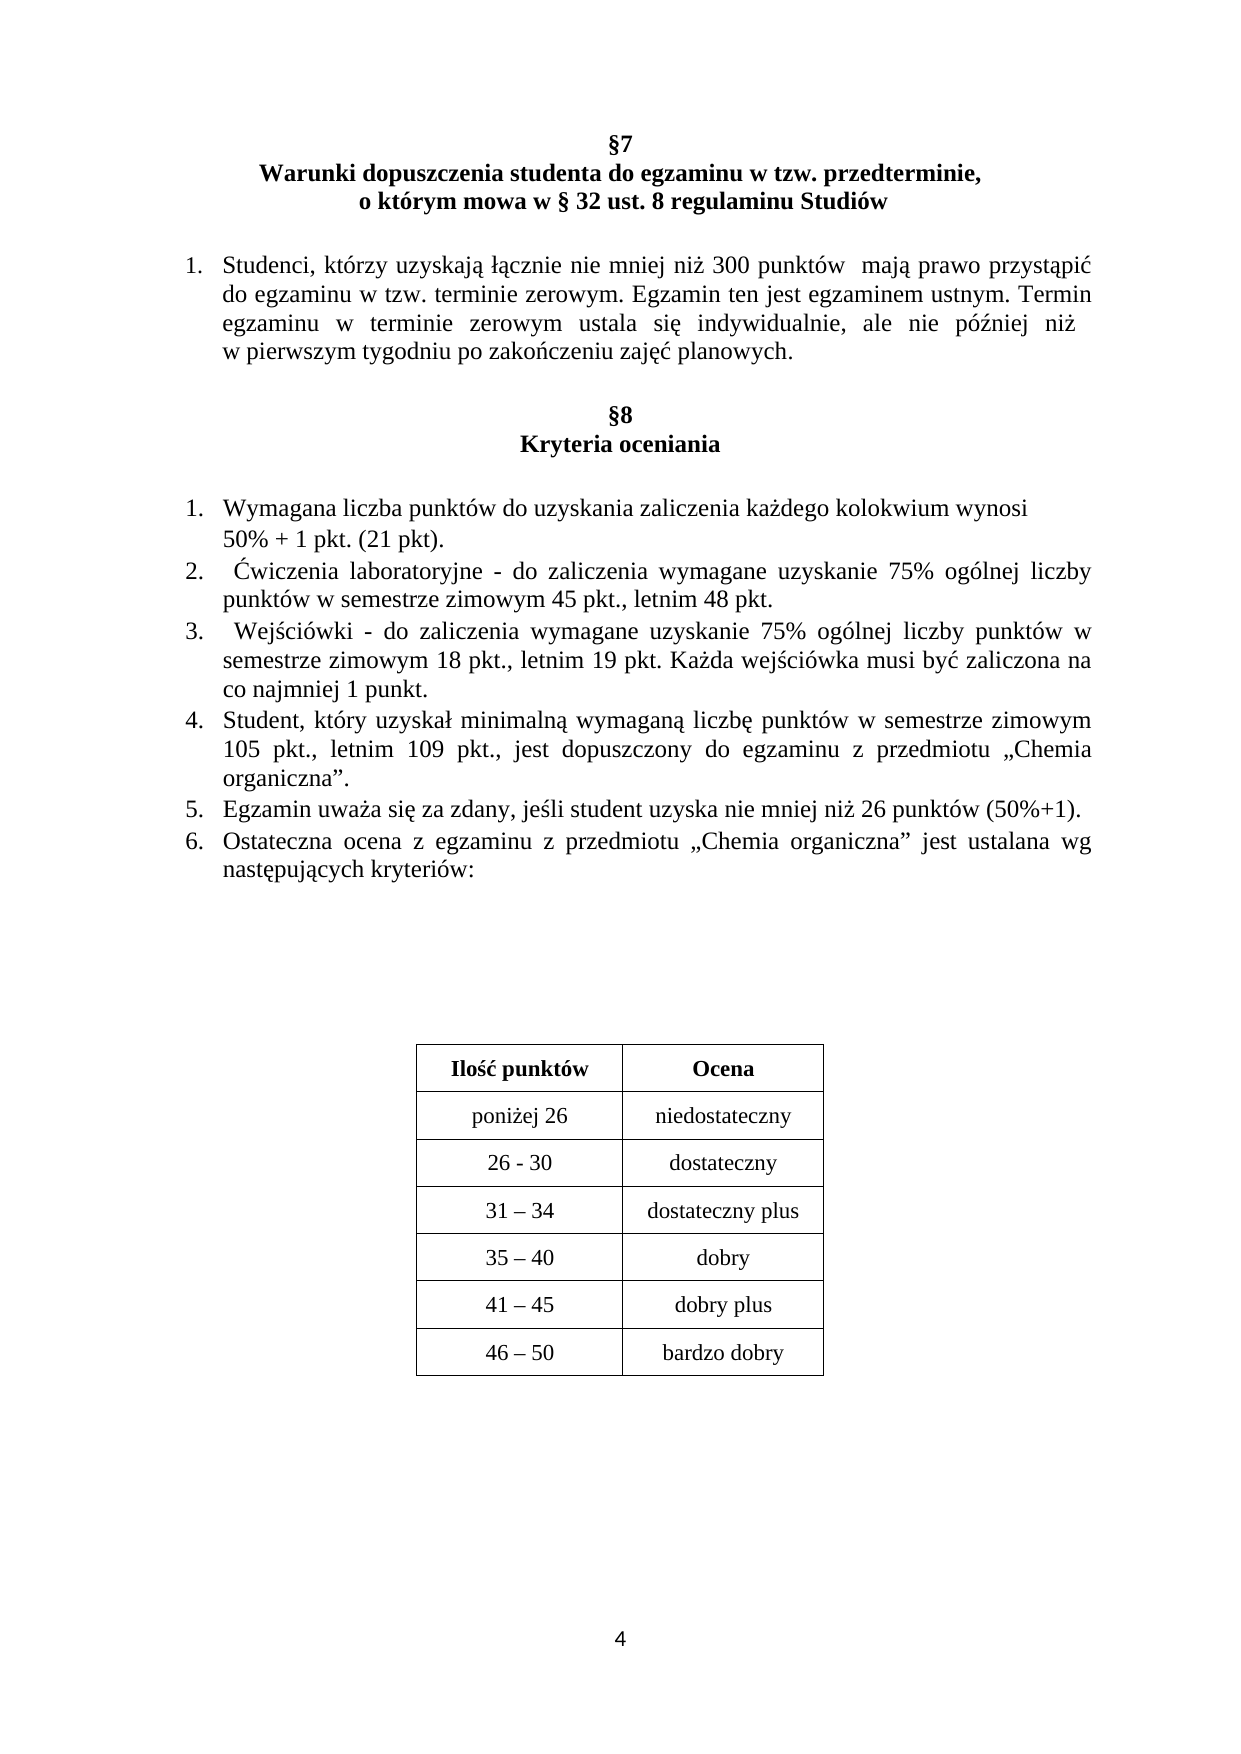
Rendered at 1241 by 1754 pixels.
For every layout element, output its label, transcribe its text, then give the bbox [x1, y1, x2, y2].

list §8 [148, 400, 1092, 429]
table_cell dobry [623, 1234, 823, 1280]
list §7 [148, 129, 1092, 158]
table_cell 46 – 50 [417, 1329, 622, 1375]
table_cell dostateczny plus [623, 1187, 823, 1233]
table_cell poniżej 26 [417, 1092, 622, 1138]
table_cell 26 - 30 [417, 1140, 622, 1186]
text 50% + 1 pkt. (21 pkt). [223, 524, 1092, 553]
list Wymagana liczba punktów do uzyskania zaliczenia każdego kolokwium wynosi [185, 493, 1092, 521]
table_header Ocena [623, 1045, 823, 1091]
list Ostateczna ocena z egzaminu z przedmiotu „Chemia organiczna” jest ustalana wg następujących kryteriów: [185, 826, 1092, 883]
table_cell 35 – 40 [417, 1234, 622, 1280]
table_cell dostateczny [623, 1140, 823, 1186]
list Wejściówki - do zaliczenia wymagane uzyskanie 75% ogólnej liczby punktów w semestrze zimowym 18 pkt., letnim 19 pkt. Każda wejściówka musi być zaliczona na co najmniej 1 punkt. [185, 616, 1092, 702]
table_cell dobry plus [623, 1281, 823, 1328]
list Kryteria oceniania [148, 429, 1092, 458]
list Egzamin uważa się za zdany, jeśli student uzyska nie mniej niż 26 punktów (50%+1). [185, 794, 1092, 823]
list Student, który uzyskał minimalną wymaganą liczbę punktów w semestrze zimowym 105 pkt., letnim 109 pkt., jest dopuszczony do egzaminu z przedmiotu „Chemia organiczna”. [185, 705, 1092, 791]
table_header Ilość punktów [417, 1045, 622, 1091]
table_cell 41 – 45 [417, 1281, 622, 1328]
table_cell 31 – 34 [417, 1187, 622, 1233]
list Ćwiczenia laboratoryjne - do zaliczenia wymagane uzyskanie 75% ogólnej liczby punktów w semestrze zimowym 45 pkt., letnim 48 pkt. [185, 556, 1092, 613]
table_cell bardzo dobry [623, 1329, 823, 1375]
list o którym mowa w § 32 ust. 8 regulaminu Studiów [148, 186, 1092, 215]
table_cell niedostateczny [623, 1092, 823, 1138]
list Warunki dopuszczenia studenta do egzaminu w tzw. przedterminie, [148, 158, 1092, 186]
list Studenci, którzy uzyskają łącznie nie mniej niż 300 punktów mają prawo przystąpić do egzaminu w tzw. terminie zerowym. Egzamin ten jest egzaminem ustnym. Termin egzaminu w terminie zerowym ustala się indywidualnie, ale nie później niż w pierwszym tygodniu po zakończeniu zajęć planowych. [185, 250, 1092, 365]
